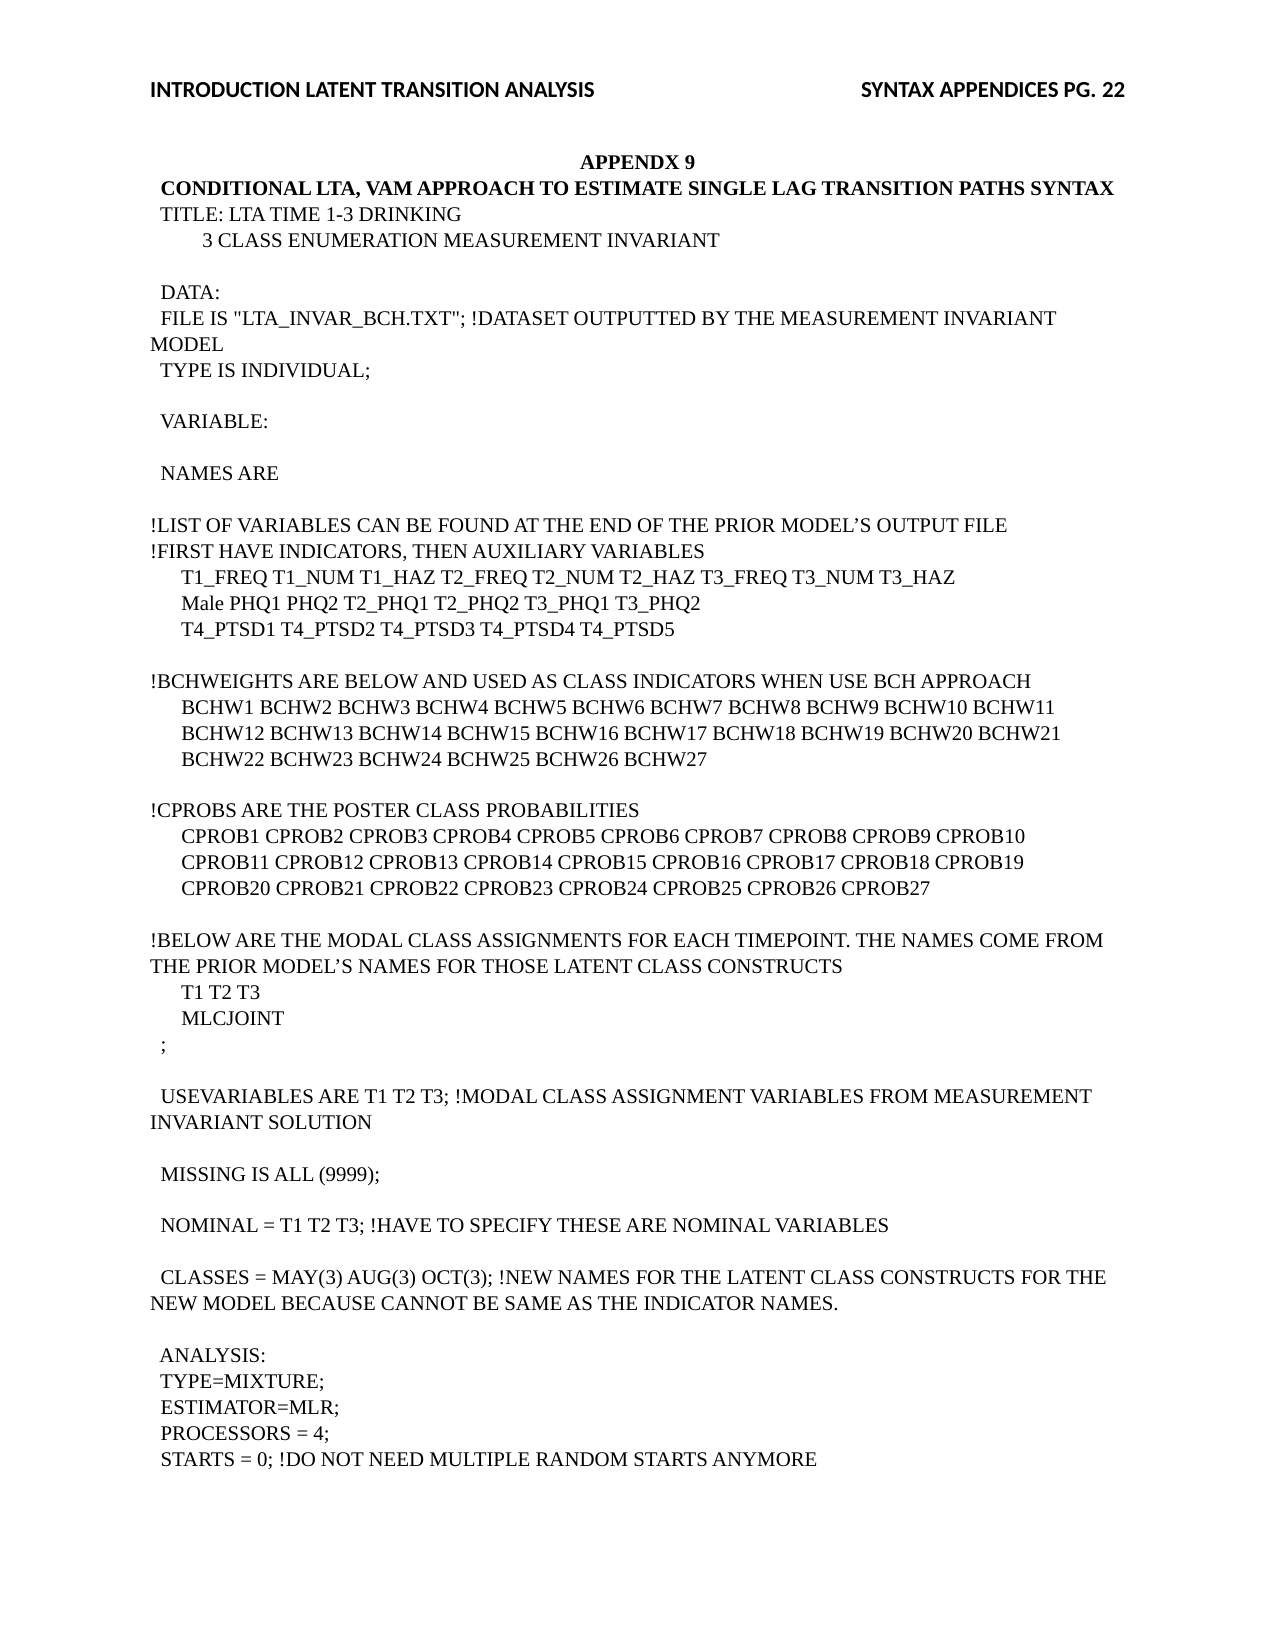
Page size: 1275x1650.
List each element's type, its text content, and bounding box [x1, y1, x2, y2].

text VARIABLE: [150, 409, 1125, 433]
text TITLE: LTA TIME 1-3 DRINKING [150, 202, 1125, 226]
text TYPE IS INDIVIDUAL; [150, 357, 1125, 382]
text MISSING IS ALL (9999); [150, 1162, 1125, 1186]
text NAMES ARE [150, 461, 1125, 485]
text BCHW12 BCHW13 BCHW14 BCHW15 BCHW16 BCHW17 BCHW18 BCHW19 BCHW20 BCHW21 [150, 721, 1125, 745]
text FILE IS "LTA_INVAR_BCH.TXT"; !DATASET OUTPUTTED BY THE MEASUREMENT INVARIANT MODEL [150, 306, 1125, 356]
text NOMINAL = T1 T2 T3; !HAVE TO SPECIFY THESE ARE NOMINAL VARIABLES [150, 1213, 1125, 1237]
text !FIRST HAVE INDICATORS, THEN AUXILIARY VARIABLES [150, 539, 1125, 563]
text APPENDX 9 [150, 150, 1125, 174]
text !CPROBS ARE THE POSTER CLASS PROBABILITIES [150, 798, 1125, 822]
text MLCJOINT [150, 1006, 1125, 1030]
text !BCHWEIGHTS ARE BELOW AND USED AS CLASS INDICATORS WHEN USE BCH APPROACH [150, 669, 1125, 693]
text !BELOW ARE THE MODAL CLASS ASSIGNMENTS FOR EACH TIMEPOINT. THE NAMES COME FROM THE PRIOR MODEL’S NAMES FOR THOSE LATENT CLASS CONSTRUCTS [150, 928, 1125, 978]
text ; [150, 1032, 1125, 1056]
text ANALYSIS: [150, 1343, 1125, 1367]
text CLASSES = MAY(3) AUG(3) OCT(3); !NEW NAMES FOR THE LATENT CLASS CONSTRUCTS FOR THE NEW MODEL BECAUSE CANNOT BE SAME AS THE INDICATOR NAMES. [150, 1265, 1125, 1315]
text CPROB1 CPROB2 CPROB3 CPROB4 CPROB5 CPROB6 CPROB7 CPROB8 CPROB9 CPROB10 [150, 824, 1125, 848]
text PROCESSORS = 4; [150, 1421, 1125, 1445]
text STARTS = 0; !DO NOT NEED MULTIPLE RANDOM STARTS ANYMORE [150, 1447, 1125, 1471]
text T1 T2 T3 [150, 980, 1125, 1004]
text BCHW1 BCHW2 BCHW3 BCHW4 BCHW5 BCHW6 BCHW7 BCHW8 BCHW9 BCHW10 BCHW11 [150, 695, 1125, 719]
text ESTIMATOR=MLR; [150, 1395, 1125, 1419]
text CPROB11 CPROB12 CPROB13 CPROB14 CPROB15 CPROB16 CPROB17 CPROB18 CPROB19 [150, 850, 1125, 874]
text T4_PTSD1 T4_PTSD2 T4_PTSD3 T4_PTSD4 T4_PTSD5 [150, 617, 1125, 641]
text !LIST OF VARIABLES CAN BE FOUND AT THE END OF THE PRIOR MODEL’S OUTPUT FILE [150, 513, 1125, 537]
text 3 CLASS ENUMERATION MEASUREMENT INVARIANT [150, 228, 1125, 252]
text BCHW22 BCHW23 BCHW24 BCHW25 BCHW26 BCHW27 [150, 747, 1125, 771]
text T1_FREQ T1_NUM T1_HAZ T2_FREQ T2_NUM T2_HAZ T3_FREQ T3_NUM T3_HAZ [150, 565, 1125, 589]
text DATA: [150, 280, 1125, 304]
text CPROB20 CPROB21 CPROB22 CPROB23 CPROB24 CPROB25 CPROB26 CPROB27 [150, 876, 1125, 900]
text Male PHQ1 PHQ2 T2_PHQ1 T2_PHQ2 T3_PHQ1 T3_PHQ2 [150, 591, 1125, 615]
text CONDITIONAL LTA, VAM APPROACH TO ESTIMATE SINGLE LAG TRANSITION PATHS SYNTAX [150, 176, 1125, 200]
text TYPE=MIXTURE; [150, 1369, 1125, 1393]
text USEVARIABLES ARE T1 T2 T3; !MODAL CLASS ASSIGNMENT VARIABLES FROM MEASUREMENT INVARIANT SOLUTION [150, 1084, 1125, 1134]
